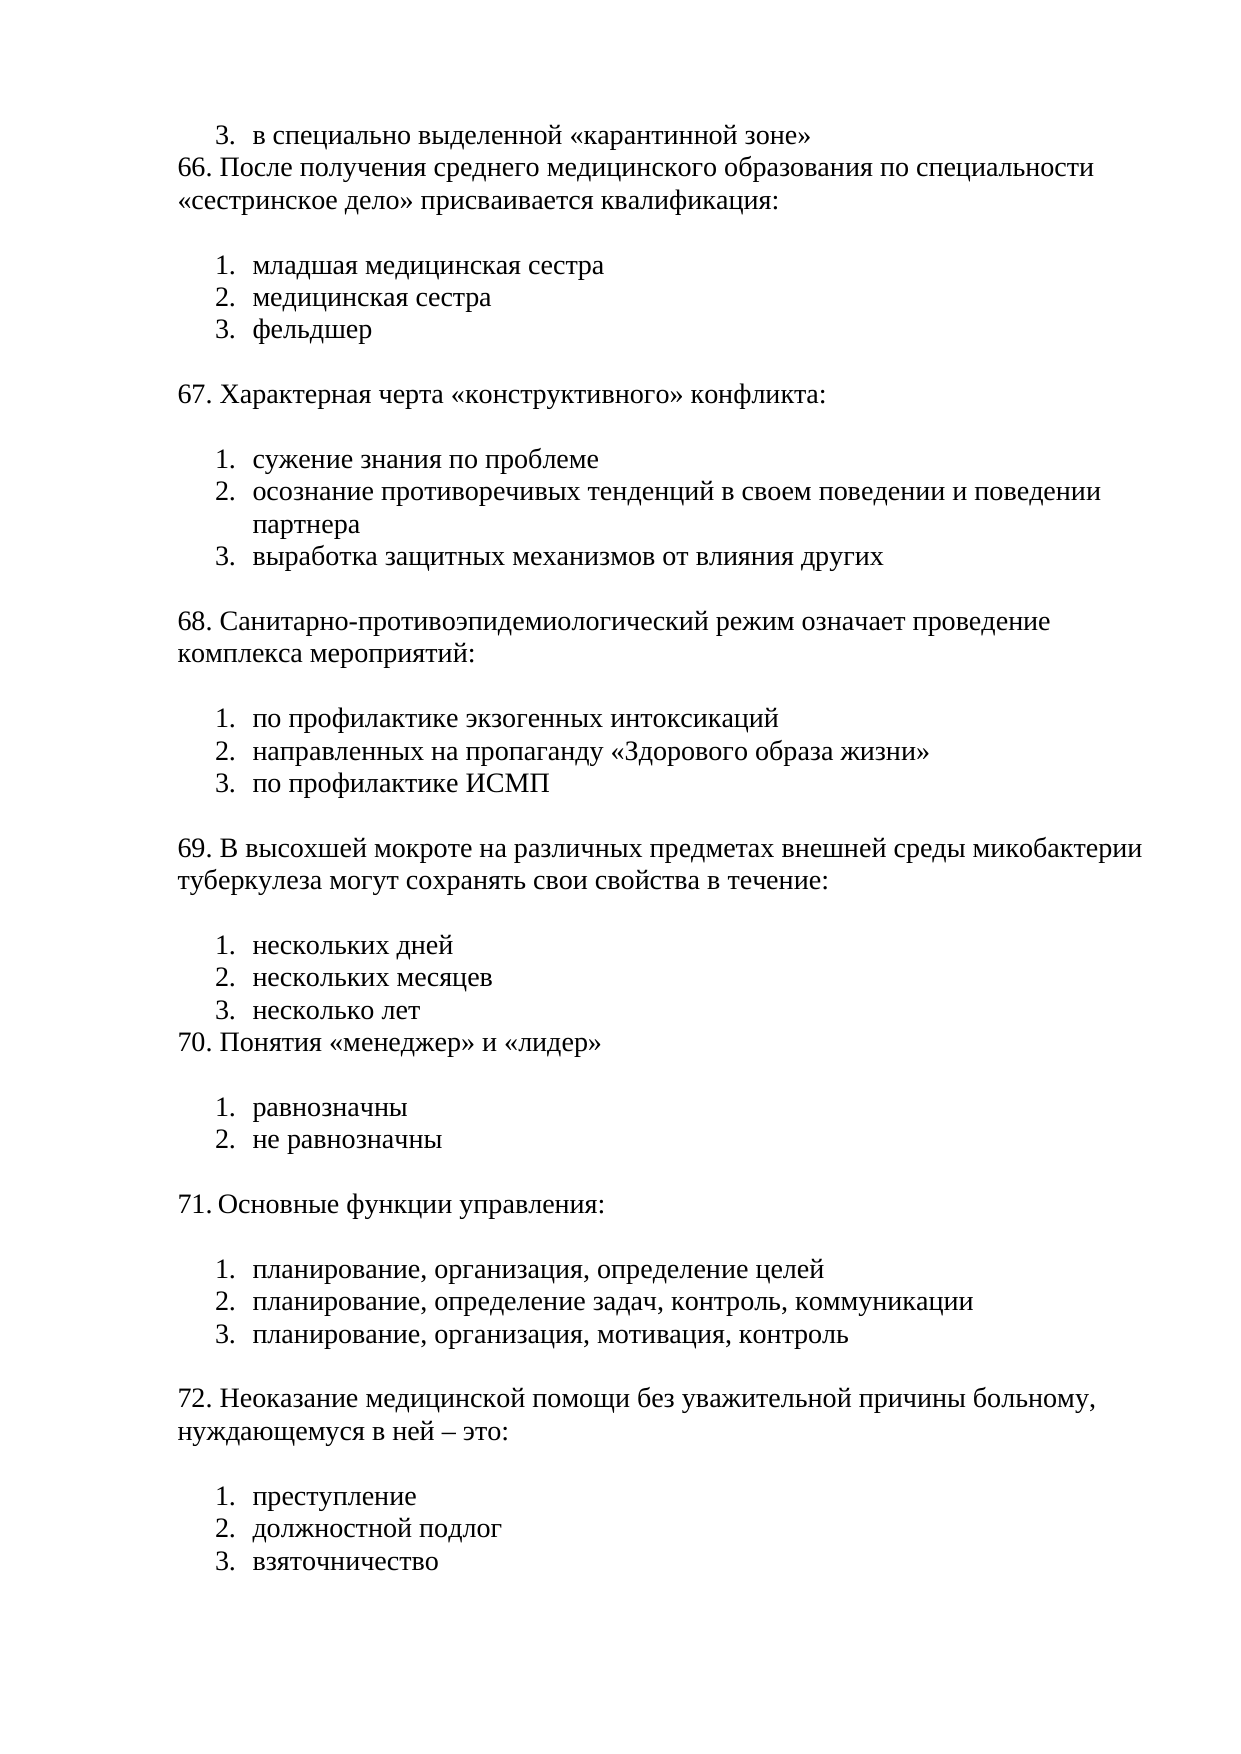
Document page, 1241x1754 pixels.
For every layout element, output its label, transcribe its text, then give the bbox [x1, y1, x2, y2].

list преступление [215, 1479, 1152, 1511]
text 67. Характерная черта «конструктивного» конфликта: [177, 377, 1152, 410]
list планирование, определение задач, контроль, коммуникации [215, 1284, 1152, 1317]
list младшая медицинская сестра [215, 248, 1152, 280]
text 72. Неоказание медицинской помощи без уважительной причины больному, нуждающемуся в ней – это: [177, 1382, 1152, 1446]
text 70. Понятия «менеджер» и «лидер» [177, 1025, 1152, 1058]
list должностной подлог [215, 1511, 1152, 1543]
list сужение знания по проблеме [215, 442, 1152, 474]
list нескольких месяцев [215, 960, 1152, 993]
list медицинская сестра [215, 280, 1152, 312]
list осознание противоречивых тенденций в своем поведении и поведении партнера [215, 474, 1152, 539]
list выработка защитных механизмов от влияния других [215, 539, 1152, 572]
list равнозначны [215, 1090, 1152, 1122]
list взяточничество [215, 1543, 1152, 1576]
list направленных на пропаганду «Здорового образа жизни» [215, 734, 1152, 766]
list планирование, организация, определение целей [215, 1252, 1152, 1284]
list по профилактике ИСМП [215, 766, 1152, 798]
text 68. Санитарно-противоэпидемиологический режим означает проведение комплекса мероприятий: [177, 604, 1152, 669]
list по профилактике экзогенных интоксикаций [215, 701, 1152, 734]
list не равнозначны [215, 1122, 1152, 1155]
text 69. В высохшей мокроте на различных предметах внешней среды микобактерии туберкулеза могут сохранять свои свойства в течение: [177, 831, 1152, 896]
list фельдшер [215, 312, 1152, 345]
list в специально выделенной «карантинной зоне» [215, 118, 1152, 151]
text 66. После получения среднего медицинского образования по специальности «сестринское дело» присваивается квалификация: [177, 151, 1152, 215]
list нескольких дней [215, 928, 1152, 960]
list несколько лет [215, 993, 1152, 1025]
list планирование, организация, мотивация, контроль [215, 1317, 1152, 1349]
text 71. Основные функции управления: [177, 1187, 1152, 1219]
